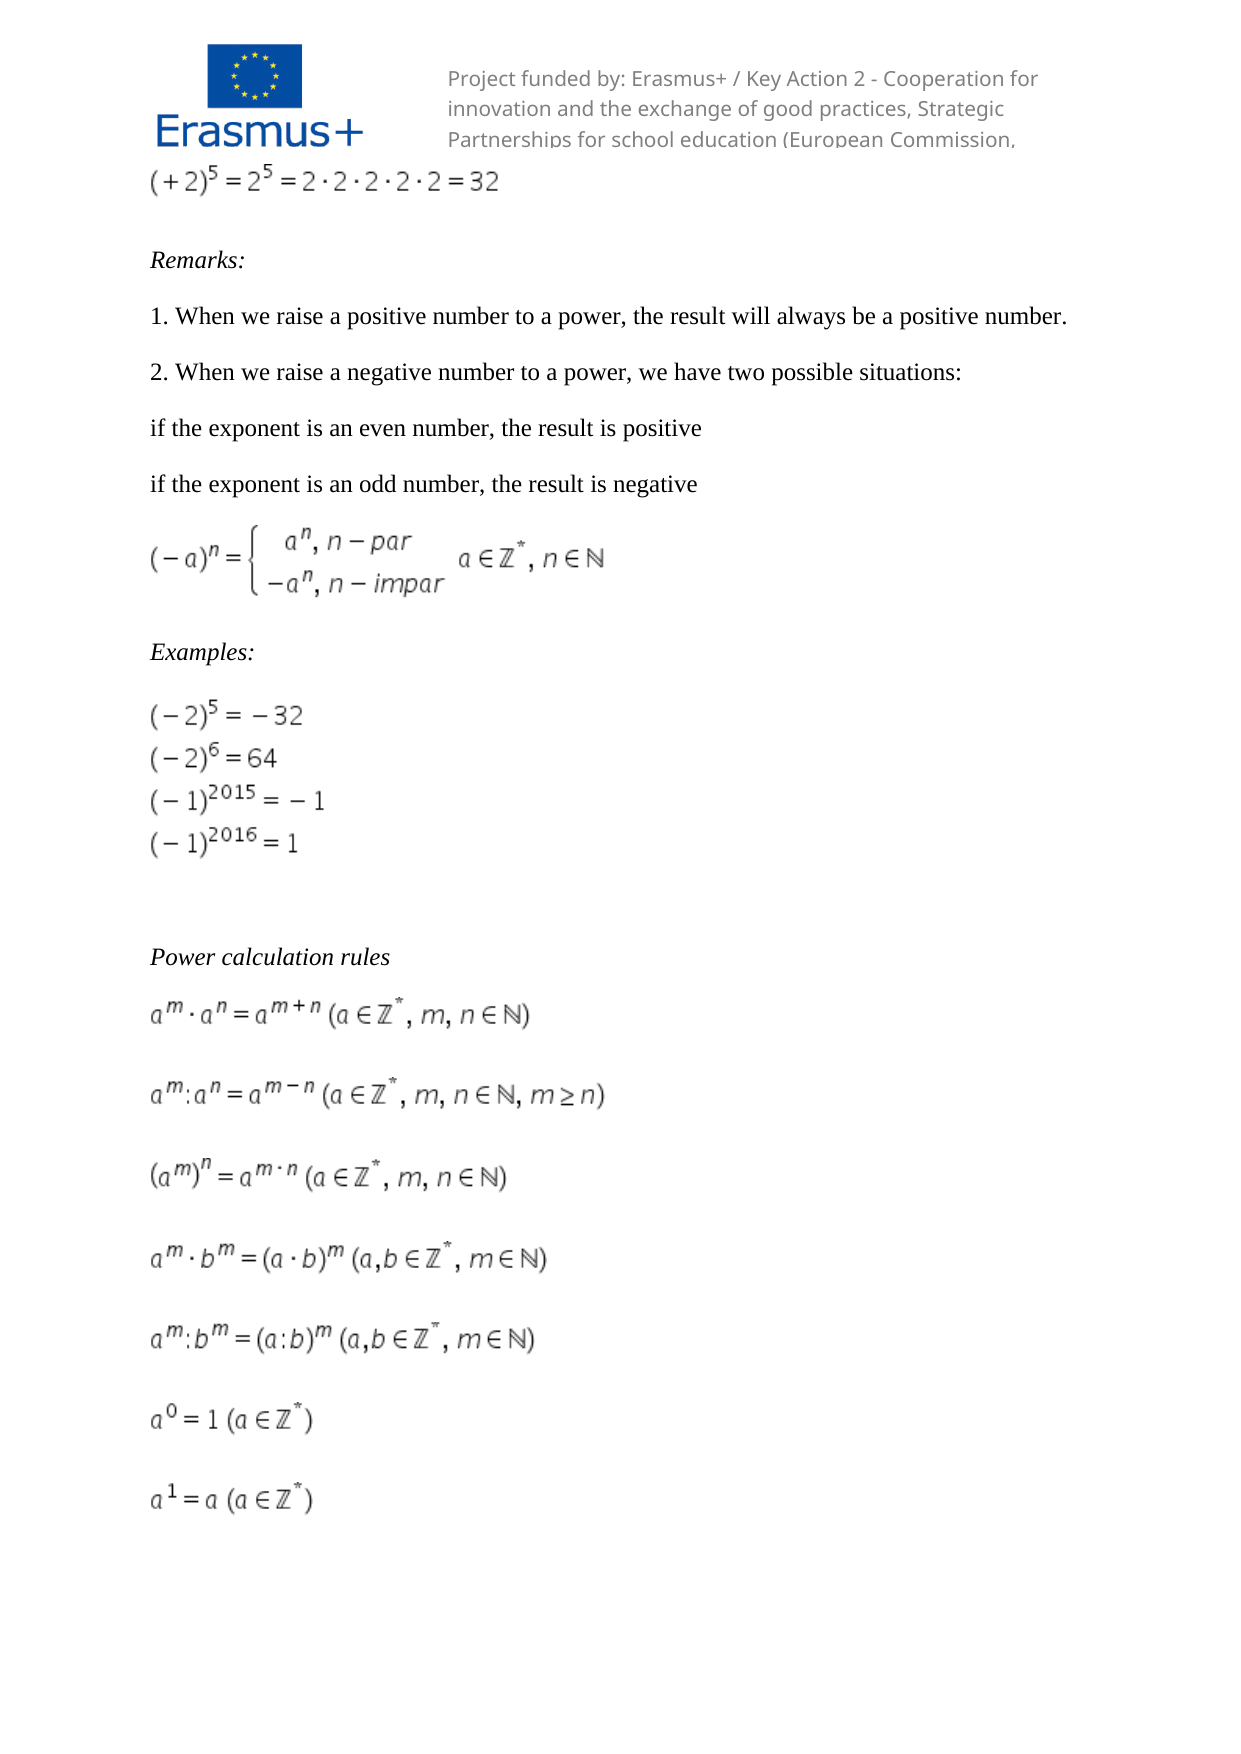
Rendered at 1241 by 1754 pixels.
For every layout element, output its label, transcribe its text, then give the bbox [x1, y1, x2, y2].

text if the exponent is an even number, the result is positive [150, 413, 1090, 442]
picture [150, 1322, 535, 1376]
picture [150, 1158, 507, 1215]
text if the exponent is an odd number, the result is negative [150, 469, 1090, 498]
picture [150, 164, 501, 218]
picture [150, 1482, 313, 1536]
picture [150, 27, 366, 149]
picture [150, 1402, 313, 1456]
picture [150, 1077, 605, 1131]
text 1. When we raise a positive number to a power, the result will always be a positive number. [150, 301, 1090, 330]
text 2. When we raise a negative number to a power, we have two possible situations: [150, 357, 1090, 386]
picture [150, 692, 327, 859]
picture [150, 1241, 547, 1295]
picture [150, 997, 530, 1051]
text Remarks: [150, 245, 1090, 274]
text Examples: [150, 637, 1090, 665]
picture [150, 525, 605, 610]
text Power calculation rules [150, 942, 1090, 970]
